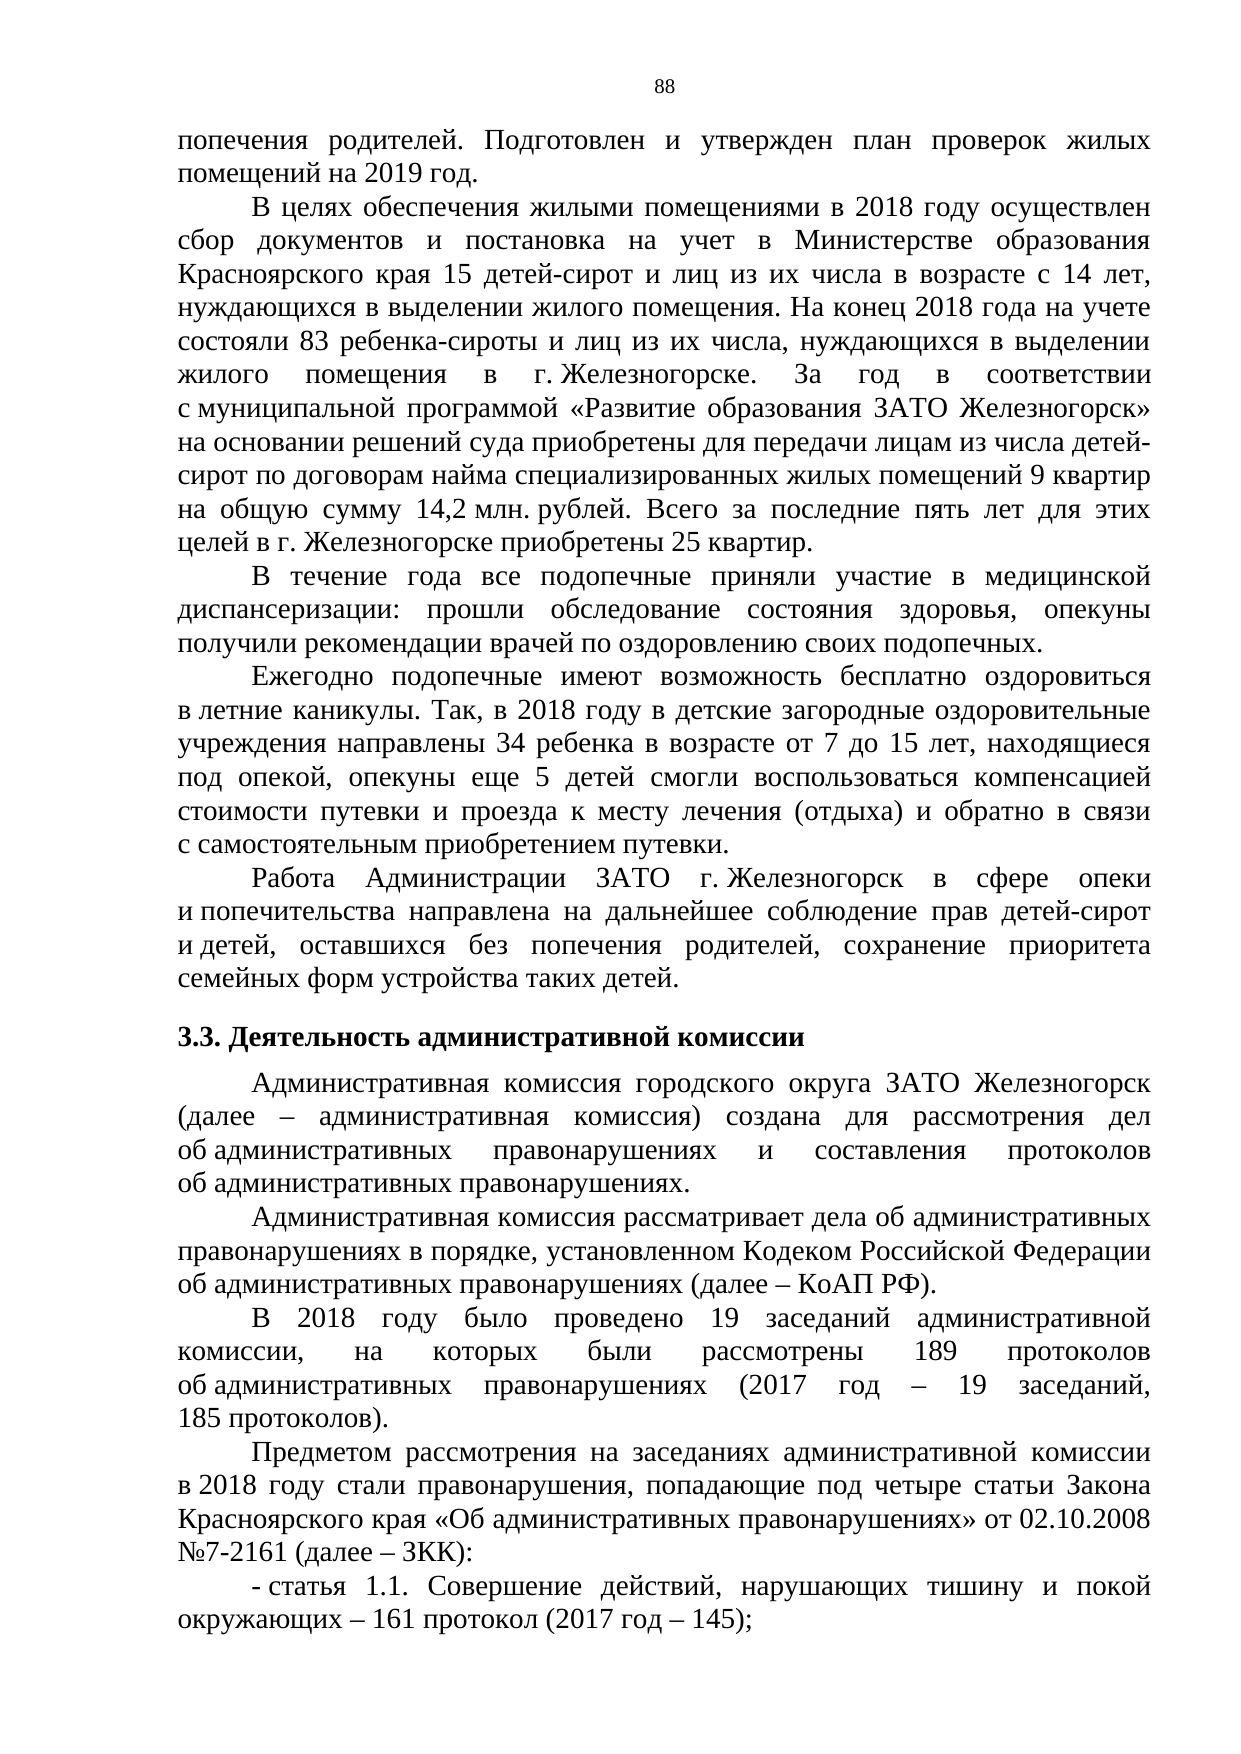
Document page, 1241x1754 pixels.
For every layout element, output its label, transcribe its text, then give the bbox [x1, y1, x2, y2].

text В целях обеспечения жилыми помещениями в 2018 году осуществлен сбор документов и постановка на учет в Министерстве образования Красноярского края 15 детей-сирот и лиц из их числа в возрасте с 14 лет, нуждающихся в выделении жилого помещения. На конец 2018 года на учете состояли 83 ребенка-сироты и лиц из их числа, нуждающихся в выделении жилого помещения в г. Железногорске. За год в соответствии с муниципальной программой «Развитие образования ЗАТО Железногорск» на основании решений суда приобретены для передачи лицам из числа детей-сирот по договорам найма специализированных жилых помещений 9 квартир на общую сумму 14,2 млн. рублей. Всего за последние пять лет для этих целей в г. Железногорске приобретены 25 квартир. [177, 189, 1152, 558]
text Предметом рассмотрения на заседаниях административной комиссии в 2018 году стали правонарушения, попадающие под четыре статьи Закона Красноярского края «Об административных правонарушениях» от 02.10.2008 №7-2161 (далее – ЗКК): [177, 1434, 1152, 1568]
text Административная комиссия рассматривает дела об административных правонарушениях в порядке, установленном Кодеком Российской Федерации об административных правонарушениях (далее – КоАП РФ). [177, 1199, 1152, 1300]
text В течение года все подопечные приняли участие в медицинской диспансеризации: прошли обследование состояния здоровья, опекуны получили рекомендации врачей по оздоровлению своих подопечных. [177, 558, 1152, 658]
text - статья 1.1. Совершение действий, нарушающих тишину и покой окружающих – 161 протокол (2017 год – 145); [177, 1568, 1152, 1635]
subtitle 3.3. Деятельность административной комиссии [177, 1019, 1152, 1052]
text В 2018 году было проведено 19 заседаний административной комиссии, на которых были рассмотрены 189 протоколов об административных правонарушениях (2017 год – 19 заседаний, 185 протоколов). [177, 1300, 1152, 1434]
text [177, 122, 1152, 189]
text Административная комиссия городского округа ЗАТО Железногорск (далее – административная комиссия) создана для рассмотрения дел об административных правонарушениях и составления протоколов об административных правонарушениях. [177, 1065, 1152, 1199]
text Ежегодно подопечные имеют возможность бесплатно оздоровиться в летние каникулы. Так, в 2018 году в детские загородные оздоровительные учреждения направлены 34 ребенка в возрасте от 7 до 15 лет, находящиеся под опекой, опекуны еще 5 детей смогли воспользоваться компенсацией стоимости путевки и проезда к месту лечения (отдыха) и обратно в связи с самостоятельным приобретением путевки. [177, 658, 1152, 860]
text Работа Администрации ЗАТО г. Железногорск в сфере опеки и попечительства направлена на дальнейшее соблюдение прав детей-сирот и детей, оставшихся без попечения родителей, сохранение приоритета семейных форм устройства таких детей. [177, 860, 1152, 994]
